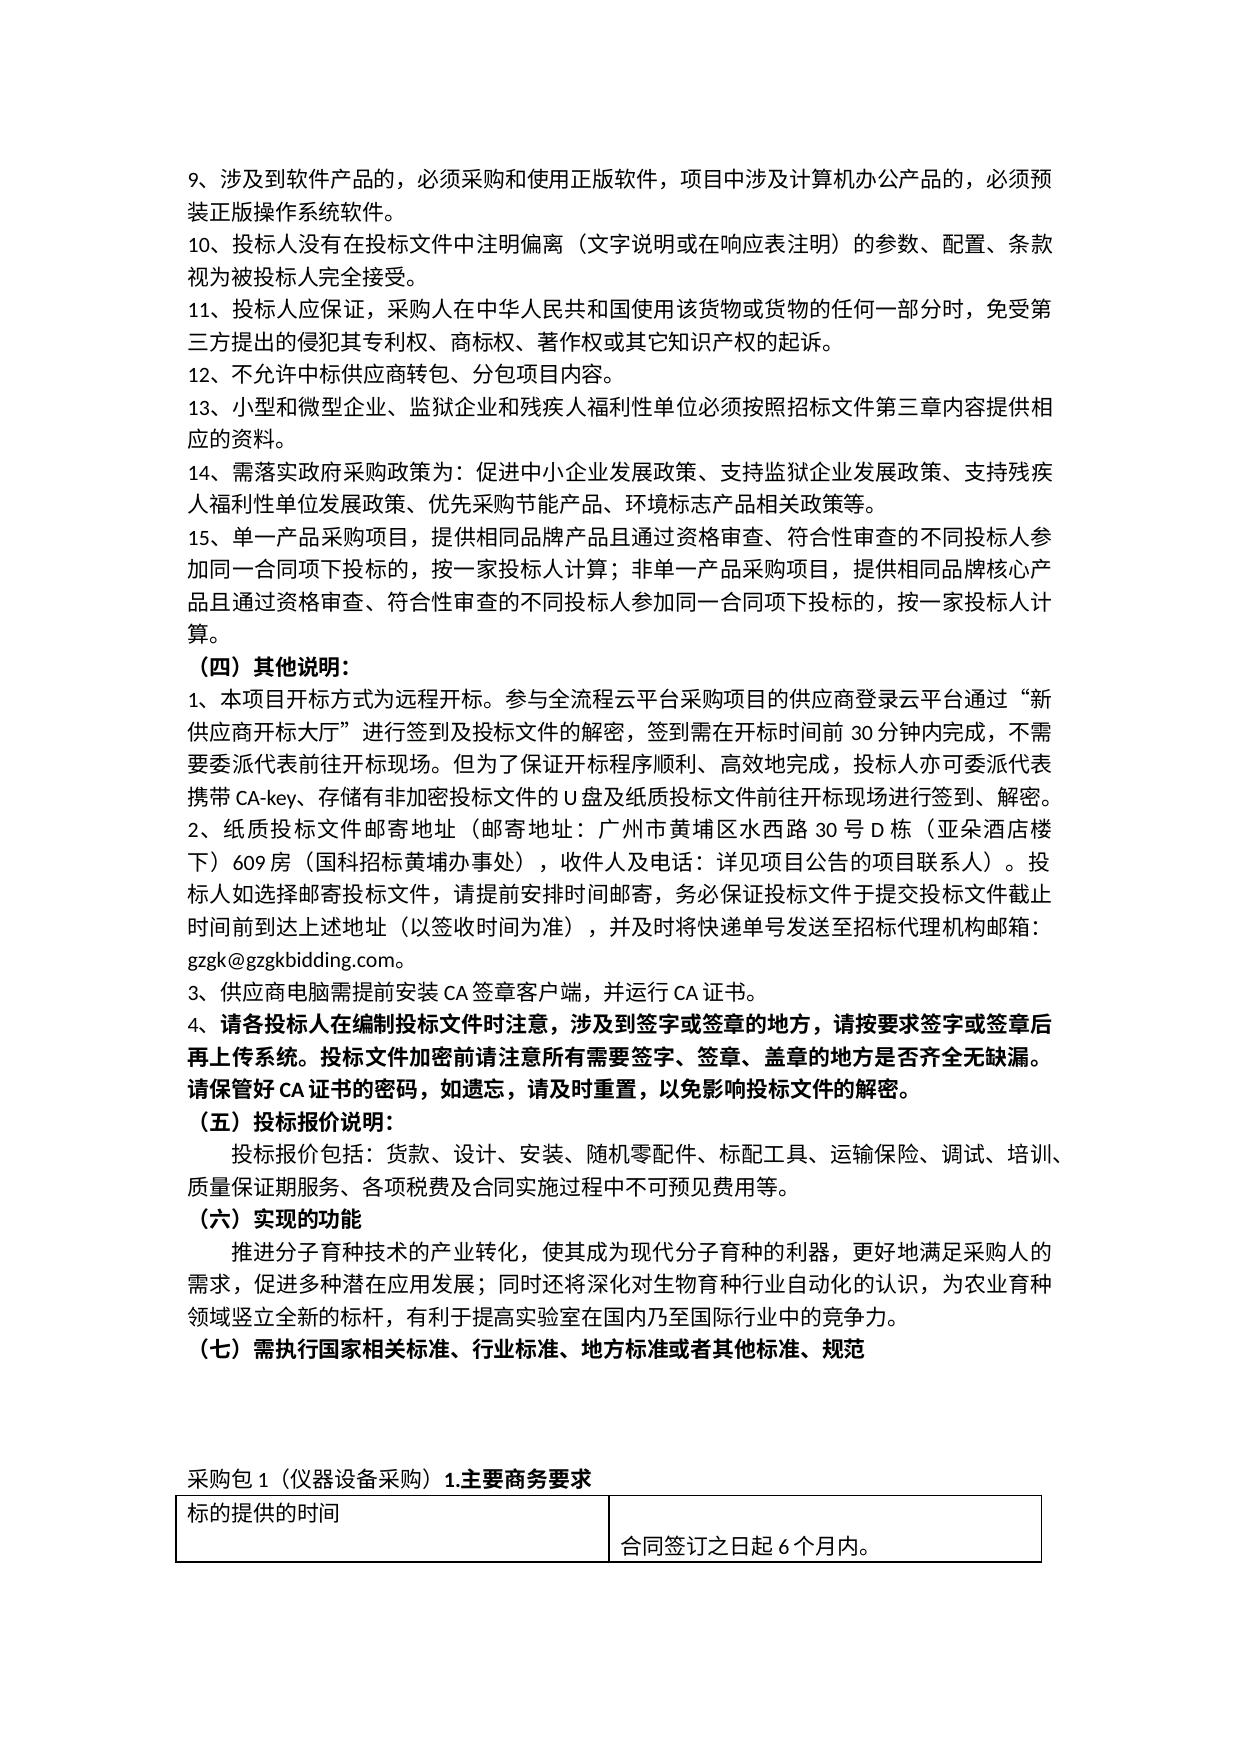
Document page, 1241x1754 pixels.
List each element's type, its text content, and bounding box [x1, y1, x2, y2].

text 14、需落实政府采购政策为：促进中小企业发展政策、支持监狱企业发展政策、支持残疾人福利性单位发展政策、优先采购节能产品、环境标志产品相关政策等。 [187, 454, 1053, 519]
text 13、小型和微型企业、监狱企业和残疾人福利性单位必须按照招标文件第三章内容提供相应的资料。 [187, 389, 1053, 454]
text 9、涉及到软件产品的，必须采购和使用正版软件，项目中涉及计算机办公产品的，必须预装正版操作系统软件。 [187, 162, 1053, 227]
text 推进分子育种技术的产业转化，使其成为现代分子育种的利器，更好地满足采购人的需求，促进多种潜在应用发展；同时还将深化对生物育种行业自动化的认识，为农业育种领域竖立全新的标杆，有利于提高实验室在国内乃至国际行业中的竞争力。 [187, 1234, 1053, 1332]
text 3、供应商电脑需提前安装CA签章客户端，并运行CA证书。 [187, 974, 1053, 1007]
text 10、投标人没有在投标文件中注明偏离（文字说明或在响应表注明）的参数、配置、条款视为被投标人完全接受。 [187, 227, 1053, 292]
text 投标报价包括：货款、设计、安装、随机零配件、标配工具、运输保险、调试、培训、质量保证期服务、各项税费及合同实施过程中不可预见费用等。 [187, 1137, 1053, 1202]
text （六）实现的功能 [187, 1202, 1053, 1234]
text （七）需执行国家相关标准、行业标准、地方标准或者其他标准、规范 [187, 1332, 1053, 1364]
text （五）投标报价说明： [187, 1104, 1053, 1137]
text 15、单一产品采购项目，提供相同品牌产品且通过资格审查、符合性审查的不同投标人参加同一合同项下投标的，按一家投标人计算；非单一产品采购项目，提供相同品牌核心产品且通过资格审查、符合性审查的不同投标人参加同一合同项下投标的，按一家投标人计算。 [187, 519, 1053, 649]
table_header 合同签订之日起 6个月内。 [610, 1496, 1041, 1561]
text 4、请各投标人在编制投标文件时注意，涉及到签字或签章的地方，请按要求签字或签章后再上传系统。投标文件加密前请注意所有需要签字、签章、盖章的地方是否齐全无缺漏。请保管好CA证书的密码，如遗忘，请及时重置，以免影响投标文件的解密。 [187, 1007, 1053, 1104]
text 11、投标人应保证，采购人在中华人民共和国使用该货物或货物的任何一部分时，免受第三方提出的侵犯其专利权、商标权、著作权或其它知识产权的起诉。 [187, 292, 1053, 357]
text 2、纸质投标文件邮寄地址（邮寄地址：广州市黄埔区水西路30号D栋（亚朵酒店楼下）609房（国科招标黄埔办事处），收件人及电话：详见项目公告的项目联系人）。投标人如选择邮寄投标文件，请提前安排时间邮寄，务必保证投标文件于提交投标文件截止时间前到达上述地址（以签收时间为准），并及时将快递单号发送至招标代理机构邮箱：gzgk@gzgkbidding.com。 [187, 812, 1053, 974]
text （四）其他说明： [187, 649, 1053, 682]
table_header 标的提供的时间 [177, 1496, 608, 1561]
text 采购包1（仪器设备采购）1.主要商务要求 [187, 1462, 1053, 1494]
text 1、本项目开标方式为远程开标。参与全流程云平台采购项目的供应商登录云平台通过“新供应商开标大厅”进行签到及投标文件的解密，签到需在开标时间前30分钟内完成，不需要委派代表前往开标现场。但为了保证开标程序顺利、高效地完成，投标人亦可委派代表携带CA-key、存储有非加密投标文件的U盘及纸质投标文件前往开标现场进行签到、解密。 [187, 682, 1053, 812]
text 12、不允许中标供应商转包、分包项目内容。 [187, 357, 1053, 389]
